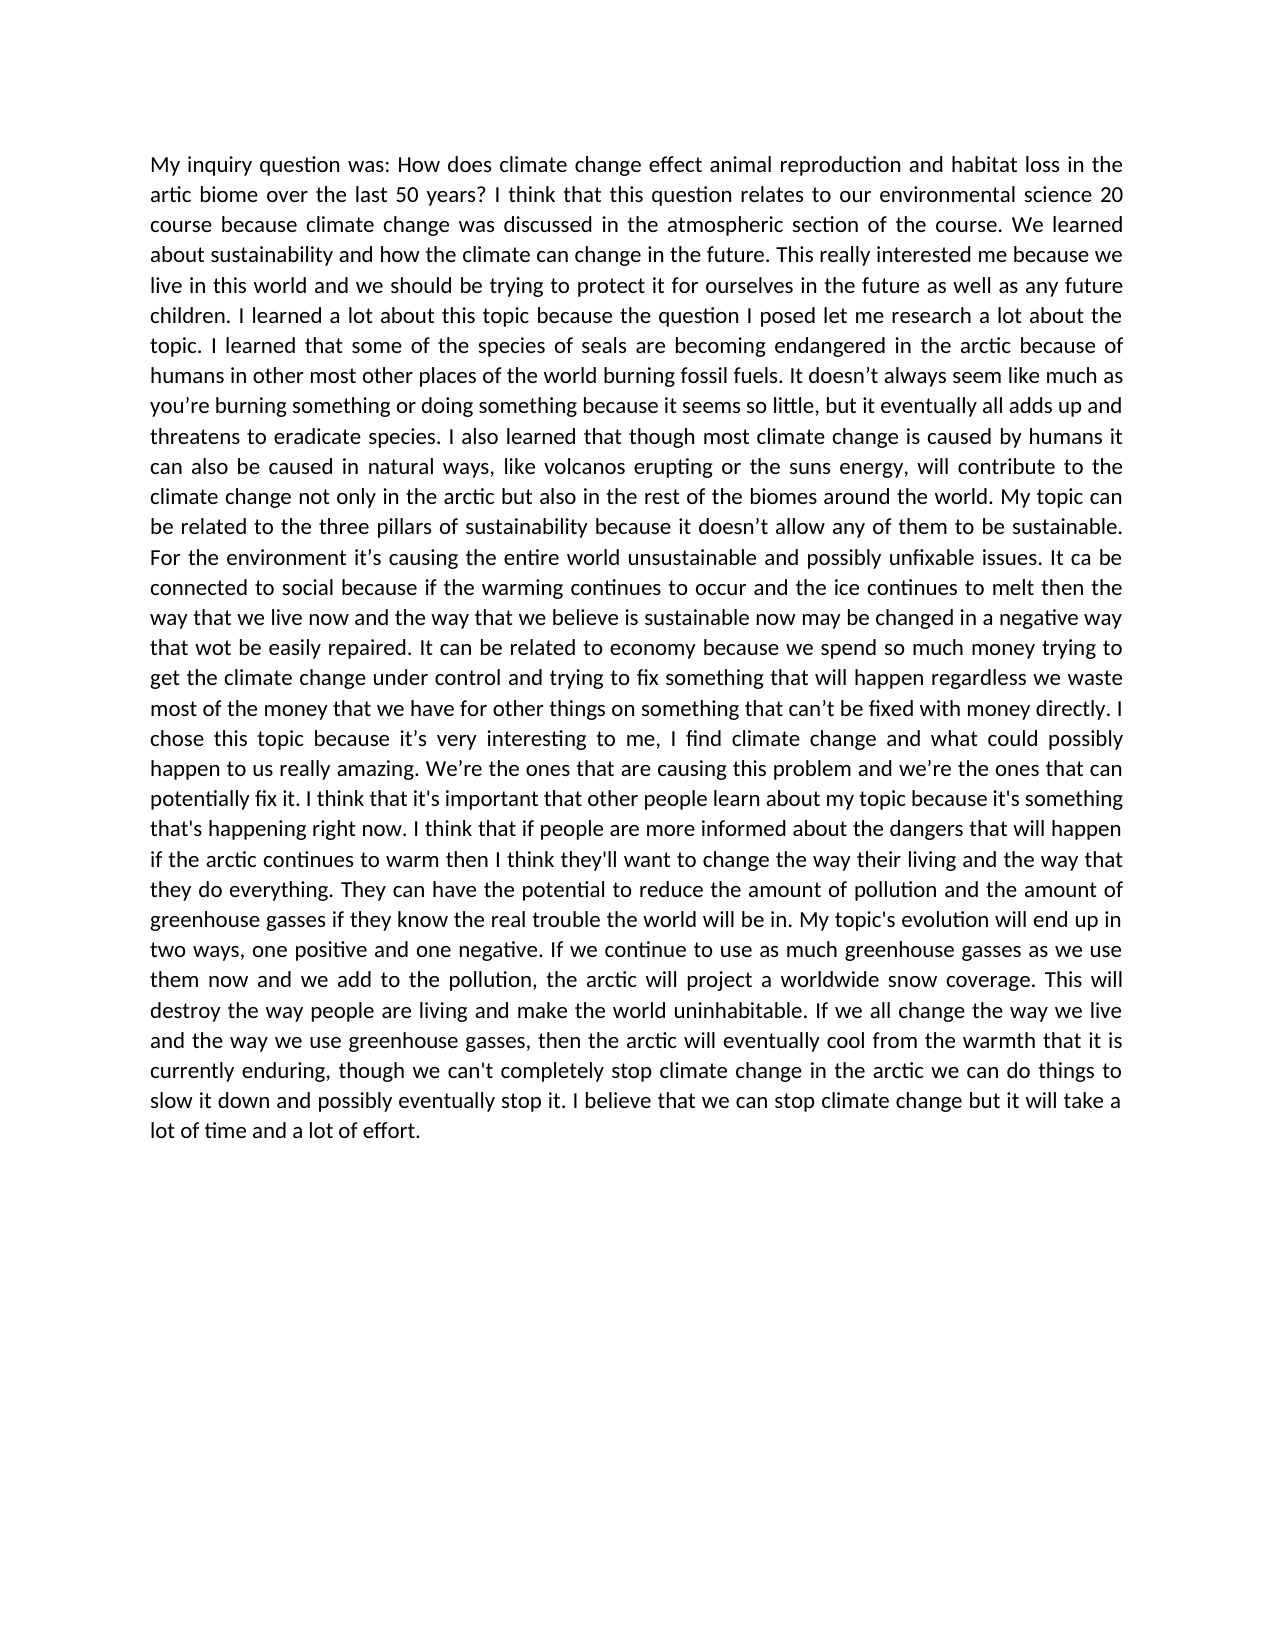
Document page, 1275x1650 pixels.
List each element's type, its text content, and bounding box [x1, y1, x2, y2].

text My inquiry question was: How does climate change effect animal reproduction and habitat loss in the artic biome over the last 50 years? I think that this question relates to our environmental science 20 course because climate change was discussed in the atmospheric section of the course. We learned about sustainability and how the climate can change in the future. This really interested me because we live in this world and we should be trying to protect it for ourselves in the future as well as any future children. I learned a lot about this topic because the question I posed let me research a lot about the topic. I learned that some of the species of seals are becoming endangered in the arctic because of humans in other most other places of the world burning fossil fuels. It doesn’t always seem like much as you’re burning something or doing something because it seems so little, but it eventually all adds up and threatens to eradicate species. I also learned that though most climate change is caused by humans it can also be caused in natural ways, like volcanos erupting or the suns energy, will contribute to the climate change not only in the arctic but also in the rest of the biomes around the world. My topic can be related to the three pillars of sustainability because it doesn’t allow any of them to be sustainable. For the environment it’s causing the entire world unsustainable and possibly unfixable issues. It ca be connected to social because if the warming continues to occur and the ice continues to melt then the way that we live now and the way that we believe is sustainable now may be changed in a negative way that wot be easily repaired. It can be related to economy because we spend so much money trying to get the climate change under control and trying to fix something that will happen regardless we waste most of the money that we have for other things on something that can’t be fixed with money directly. I chose this topic because it’s very interesting to me, I find climate change and what could possibly happen to us really amazing. We’re the ones that are causing this problem and we’re the ones that can potentially fix it. I think that it's important that other people learn about my topic because it's something that's happening right now. I think that if people are more informed about the dangers that will happen if the arctic continues to warm then I think they'll want to change the way their living and the way that they do everything. They can have the potential to reduce the amount of pollution and the amount of greenhouse gasses if they know the real trouble the world will be in. My topic's evolution will end up in two ways, one positive and one negative. If we continue to use as much greenhouse gasses as we use them now and we add to the pollution, the arctic will project a worldwide snow coverage. This will destroy the way people are living and make the world uninhabitable. If we all change the way we live and the way we use greenhouse gasses, then the arctic will eventually cool from the warmth that it is currently enduring, though we can't completely stop climate change in the arctic we can do things to slow it down and possibly eventually stop it. I believe that we can stop climate change but it will take a lot of time and a lot of effort. [150, 150, 1125, 1145]
